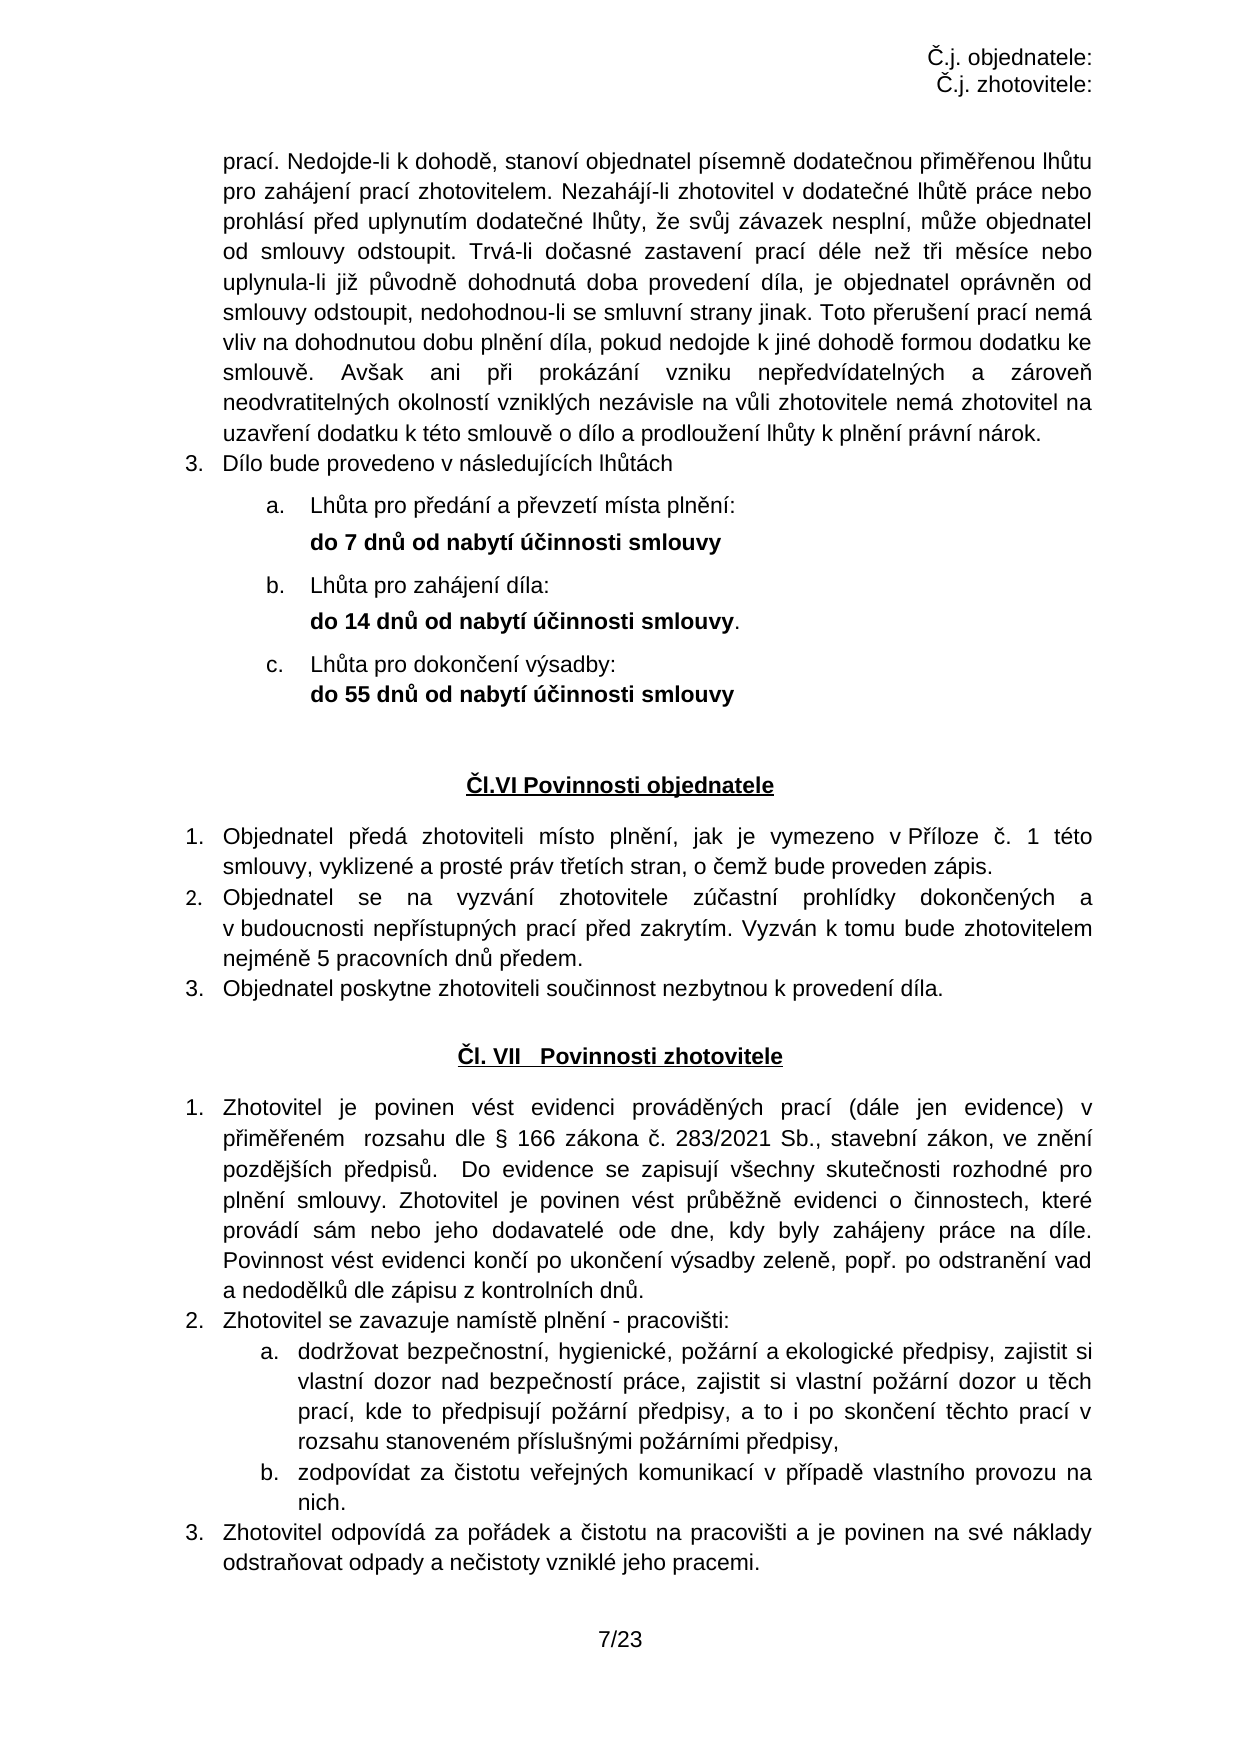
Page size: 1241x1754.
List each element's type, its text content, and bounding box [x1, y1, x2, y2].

list Lhůta pro předání a převzetí místa plnění: [266, 492, 1093, 519]
list Lhůta pro zahájení díla: [266, 572, 1093, 598]
text do 7 dnů od nabytí účinnosti smlouvy [310, 529, 1093, 555]
list zodpovídat za čistotu veřejných komunikací v případě vlastního provozu na nich. [260, 1458, 1093, 1515]
list Lhůta pro dokončení výsadby: [266, 651, 1093, 677]
list dodržovat bezpečnostní, hygienické, požární a ekologické předpisy, zajistit si vlastní dozor nad bezpečností práce, zajistit si vlastní požární dozor u těch prací, kde to předpisují požární předpisy, a to i po skončení těchto prací v rozsahu stanoveném příslušnými požárními předpisy, [260, 1338, 1093, 1455]
text do 55 dnů od nabytí účinnosti smlouvy [310, 681, 1093, 707]
list Objednatel poskytne zhotoviteli součinnost nezbytnou k provedení díla. [185, 975, 1093, 1002]
list Zhotovitel odpovídá za pořádek a čistotu na pracovišti a je povinen na své náklady odstraňovat odpady a nečistoty vzniklé jeho pracemi. [185, 1519, 1093, 1576]
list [185, 148, 1093, 446]
list Objednatel se na vyzvání zhotovitele zúčastní prohlídky dokončených a v budoucnosti nepřístupných prací před zakrytím. Vyzván k tomu bude zhotovitelem nejméně 5 pracovních dnů předem. [185, 883, 1093, 971]
text do 14 dnů od nabytí účinnosti smlouvy. [310, 608, 1093, 634]
text Čl. VII Povinnosti zhotovitele [148, 1043, 1093, 1069]
list Zhotovitel se zavazuje namístě plnění - pracovišti: [185, 1307, 1093, 1334]
list Zhotovitel je povinen vést evidenci prováděných prací (dále jen evidence) v přiměřeném rozsahu dle § 166 zákona č. 283/2021 Sb., stavební zákon, ve znění pozdějších předpisů. Do evidence se zapisují všechny skutečnosti rozhodné pro plnění smlouvy. Zhotovitel je povinen vést průběžně evidenci o činnostech, které provádí sám nebo jeho dodavatelé ode dne, kdy byly zahájeny práce na díle. Povinnost vést evidenci končí po ukončení výsadby zeleně, popř. po odstranění vad a nedodělků dle zápisu z kontrolních dnů. [185, 1094, 1093, 1304]
text Čl.VI Povinnosti objednatele [148, 772, 1093, 798]
list Objednatel předá zhotoviteli místo plnění, jak je vymezeno v Příloze č. 1 této smlouvy, vyklizené a prosté práv třetích stran, o čemž bude proveden zápis. [185, 823, 1093, 879]
list Dílo bude provedeno v následujících lhůtách [185, 450, 1093, 476]
